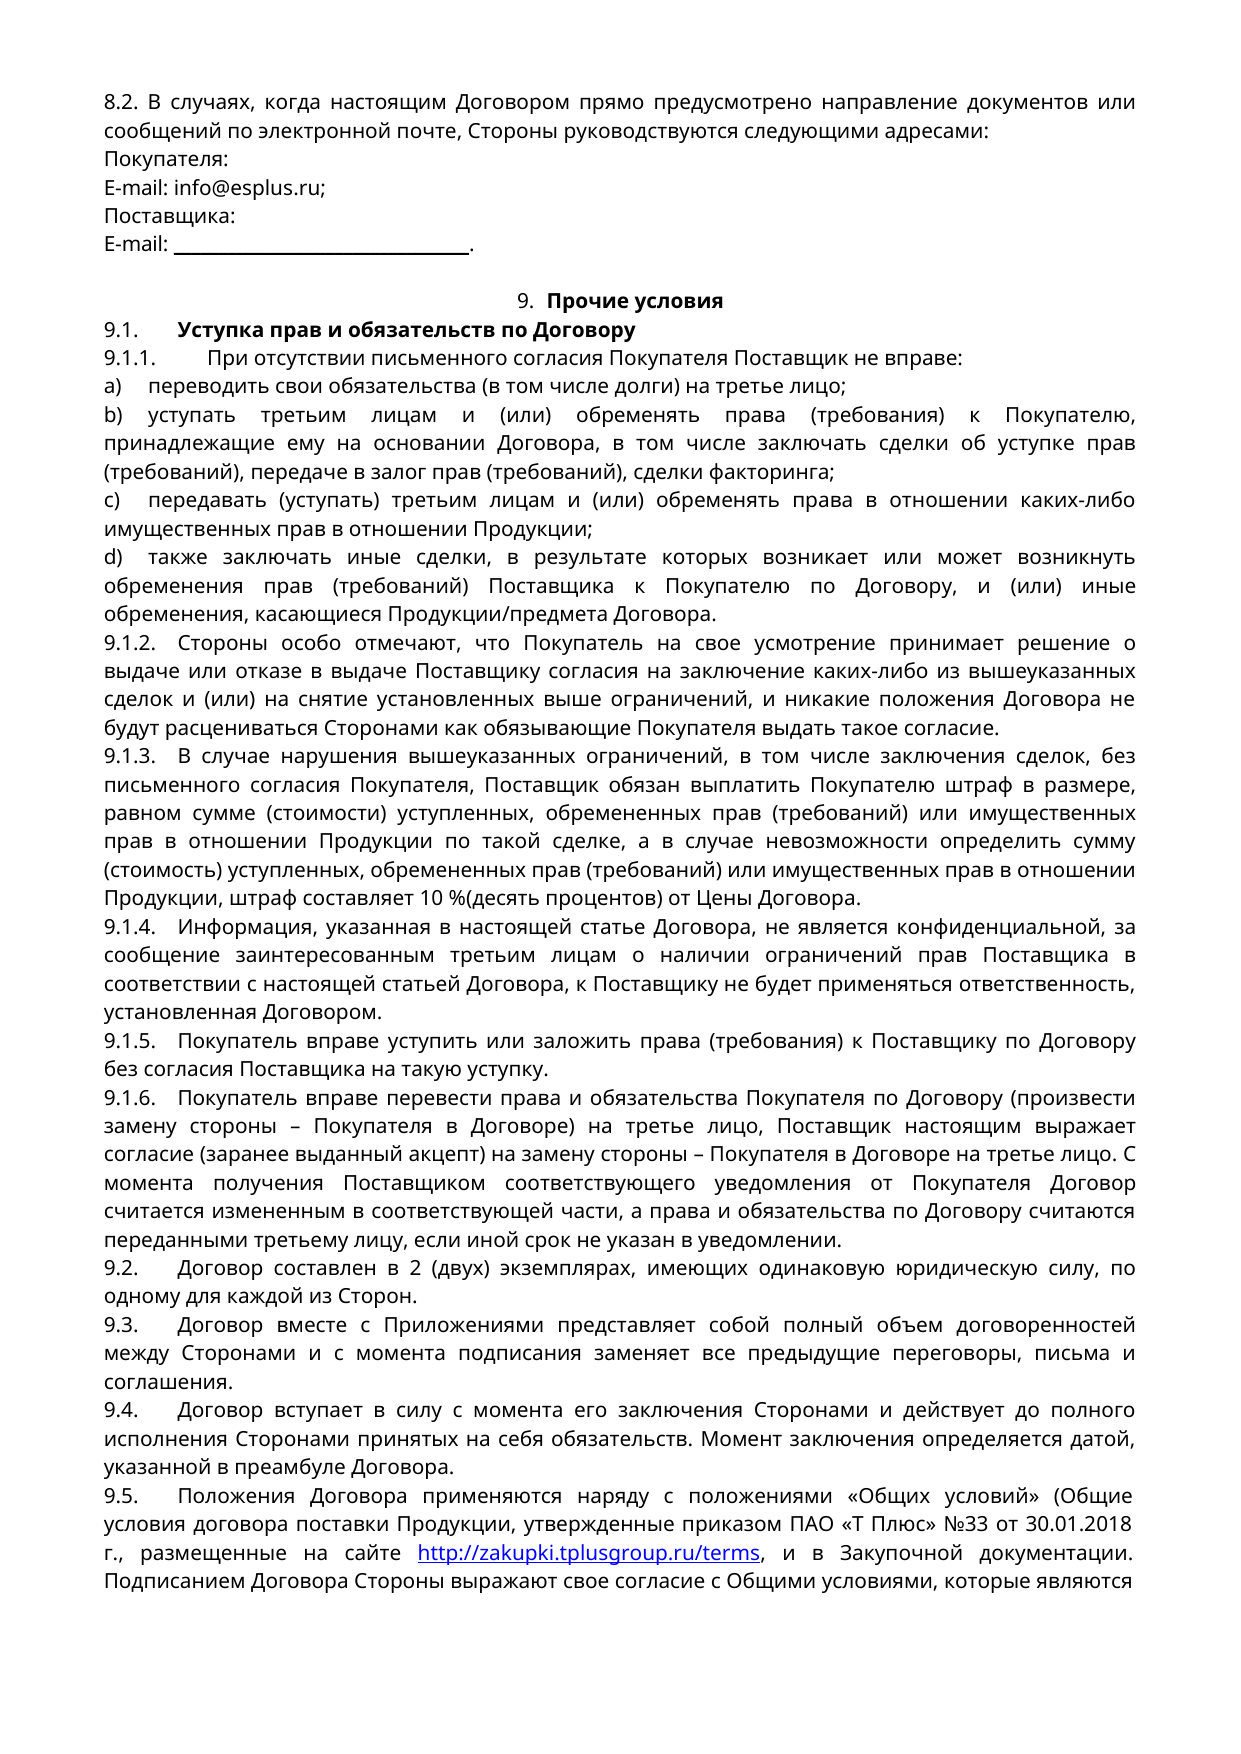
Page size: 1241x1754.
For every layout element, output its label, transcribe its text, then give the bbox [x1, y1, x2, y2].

list В случае нарушения вышеуказанных ограничений, в том числе заключения сделок, без письменного согласия Покупателя, Поставщик обязан выплатить Покупателю штраф в размере, равном сумме (стоимости) уступленных, обремененных прав (требований) или имущественных прав в отношении Продукции по такой сделке, а в случае невозможности определить сумму (стоимость) уступленных, обремененных прав (требований) или имущественных прав в отношении Продукции, штраф составляет 10 %(десять процентов) от Цены Договора. [103, 741, 1137, 912]
list E-mail: _________________________________. [103, 229, 1137, 258]
list 8.2. В случаях, когда настоящим Договором прямо предусмотрено направление документов или сообщений по электронной почте, Стороны руководствуются следующими адресами: [103, 87, 1137, 144]
list передавать (уступать) третьим лицам и (или) обременять права в отношении каких-либо имущественных прав в отношении Продукции; [103, 485, 1137, 542]
list Прочие условия [103, 286, 1137, 315]
list Покупателя: [103, 144, 1137, 173]
list При отсутствии письменного согласия Покупателя Поставщик не вправе: [103, 343, 1137, 372]
list Стороны особо отмечают, что Покупатель на свое усмотрение принимает решение о выдаче или отказе в выдаче Поставщику согласия на заключение каких-либо из вышеуказанных сделок и (или) на снятие установленных выше ограничений, и никакие положения Договора не будут расцениваться Сторонами как обязывающие Покупателя выдать такое согласие. [103, 628, 1137, 741]
list уступать третьим лицам и (или) обременять права (требования) к Покупателю, принадлежащие ему на основании Договора, в том числе заключать сделки об уступке прав (требований), передаче в залог прав (требований), сделки факторинга; [103, 400, 1137, 485]
list также заключать иные сделки, в результате которых возникает или может возникнуть обременения прав (требований) Поставщика к Покупателю по Договору, и (или) иные обременения, касающиеся Продукции/предмета Договора. [103, 542, 1137, 628]
list E-mail: info@esplus.ru; [103, 173, 1137, 201]
list Поставщика: [103, 201, 1137, 229]
list Договор составлен в 2 (двух) экземплярах, имеющих одинаковую юридическую силу, по одному для каждой из Сторон. [103, 1253, 1137, 1310]
list Покупатель вправе перевести права и обязательства Покупателя по Договору (произвести замену стороны – Покупателя в Договоре) на третье лицо, Поставщик настоящим выражает согласие (заранее выданный акцепт) на замену стороны – Покупателя в Договоре на третье лицо. С момента получения Поставщиком соответствующего уведомления от Покупателя Договор считается измененным в соответствующей части, а права и обязательства по Договору считаются переданными третьему лицу, если иной срок не указан в уведомлении. [103, 1083, 1137, 1253]
list Информация, указанная в настоящей статье Договора, не является конфиденциальной, за сообщение заинтересованным третьим лицам о наличии ограничений прав Поставщика в соответствии с настоящей статьей Договора, к Поставщику не будет применяться ответственность, установленная Договором. [103, 912, 1137, 1026]
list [103, 1481, 1133, 1594]
list Уступка прав и обязательств по Договору [103, 315, 1137, 343]
list переводить свои обязательства (в том числе долги) на третье лицо; [103, 372, 1137, 400]
list Договор вместе с Приложениями представляет собой полный объем договоренностей между Сторонами и с момента подписания заменяет все предыдущие переговоры, письма и соглашения. [103, 1310, 1137, 1395]
list Покупатель вправе уступить или заложить права (требования) к Поставщику по Договору без согласия Поставщика на такую уступку. [103, 1026, 1137, 1083]
list Договор вступает в силу с момента его заключения Сторонами и действует до полного исполнения Сторонами принятых на себя обязательств. Момент заключения определяется датой, указанной в преамбуле Договора. [103, 1395, 1137, 1481]
